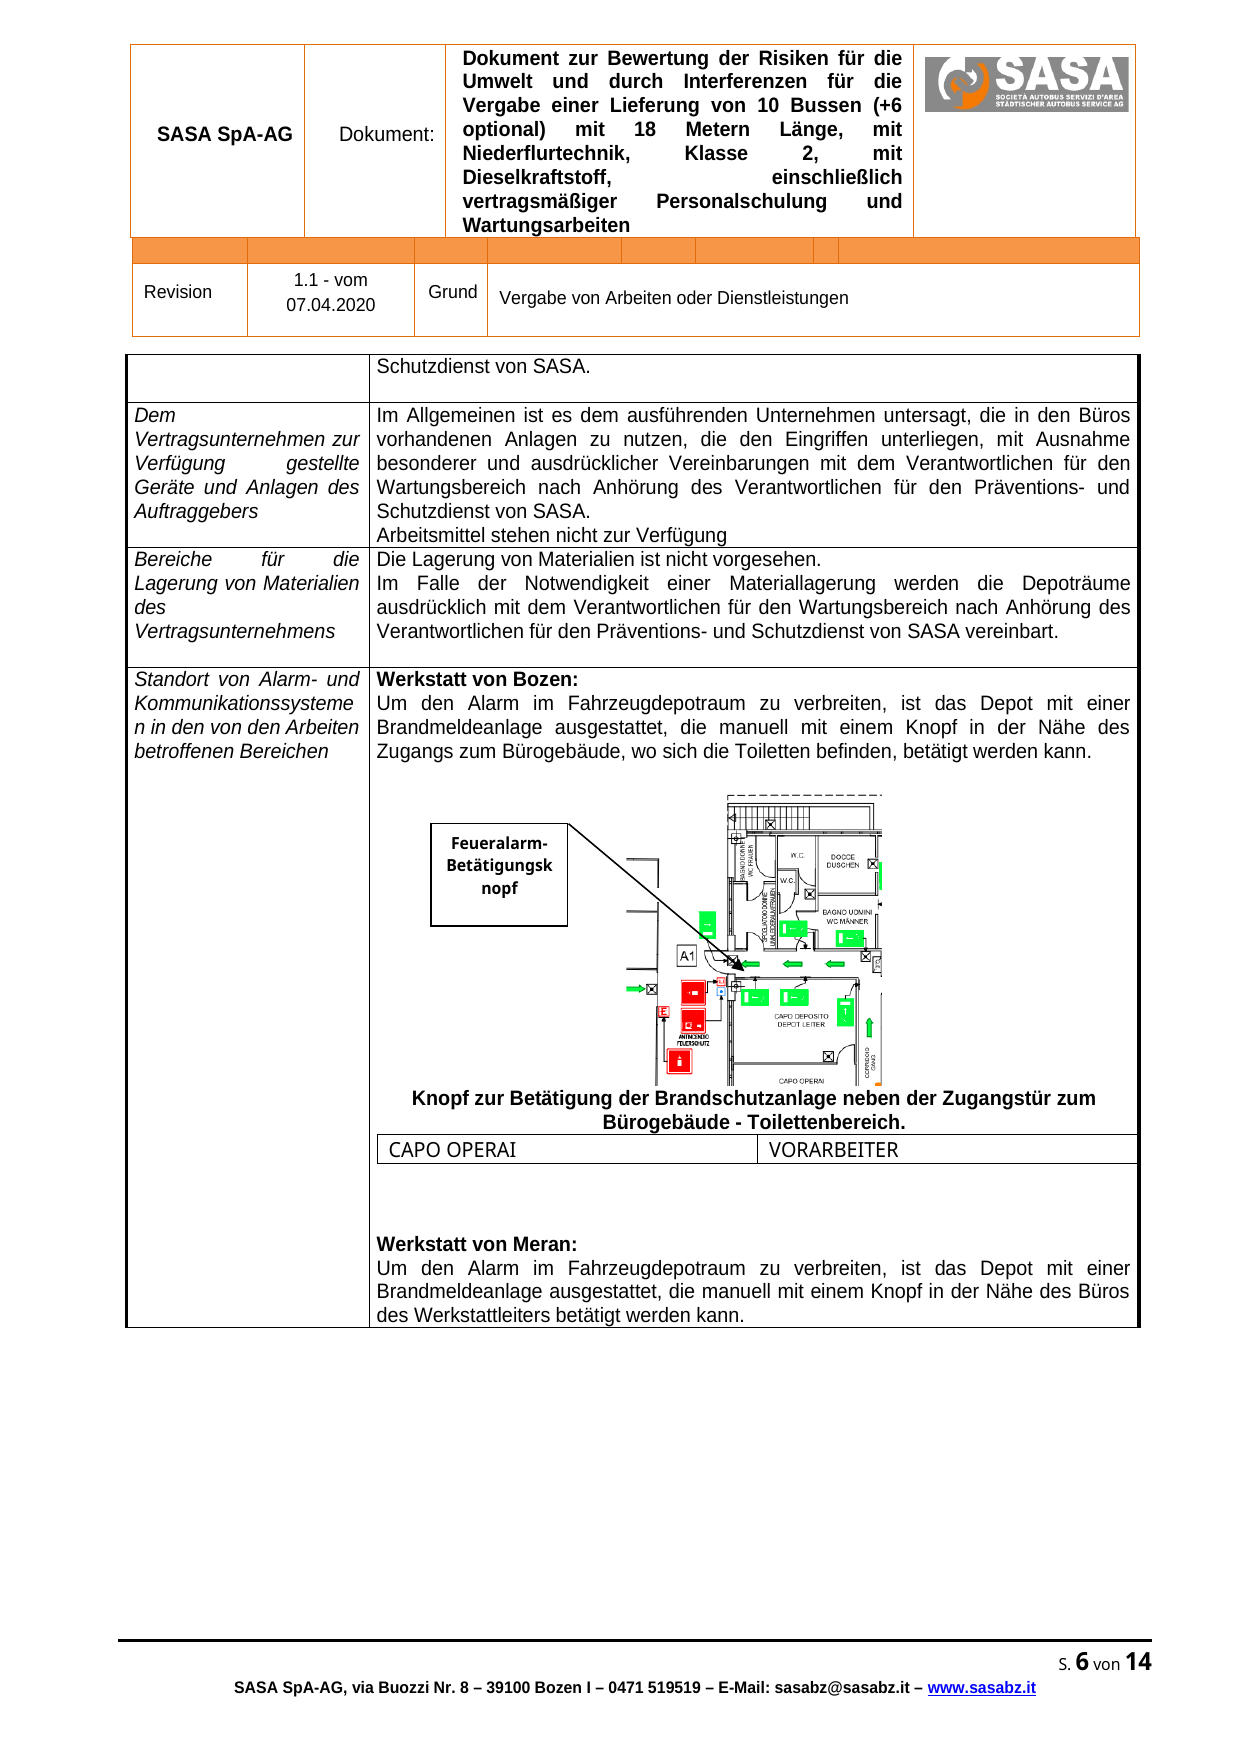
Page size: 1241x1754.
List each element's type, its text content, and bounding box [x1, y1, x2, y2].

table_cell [370, 668, 1137, 1327]
picture [626, 787, 882, 1086]
table_cell Bereiche für die Lagerung von Materialien des Vertragsunternehmens [128, 548, 369, 667]
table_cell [370, 355, 1137, 402]
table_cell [128, 668, 369, 1327]
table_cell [128, 355, 369, 402]
table_cell Im Allgemeinen ist es dem ausführenden Unternehmen untersagt, die in den Büros vorhandenen Anlagen zu nutzen, die den Eingriffen unterliegen, mit Ausnahme besonderer und ausdrücklicher Vereinbarungen mit dem Verantwortlichen für den Wartungsbereich nach Anhörung des Verantwortlichen für den Präventions- und Schutzdienst von SASA. Arbeitsmittel stehen nicht zur Verfügung [370, 403, 1137, 546]
picture [925, 57, 1129, 112]
table_cell Dem Vertragsunternehmen zur Verfügung gestellte Geräte und Anlagen des Auftraggebers [128, 403, 369, 546]
table_cell Die Lagerung von Materialien ist nicht vorgesehen. Im Falle der Notwendigkeit einer Materiallagerung werden die Depoträume ausdrücklich mit dem Verantwortlichen für den Wartungsbereich nach Anhörung des Verantwortlichen für den Präventions- und Schutzdienst von SASA vereinbart. [370, 548, 1137, 667]
